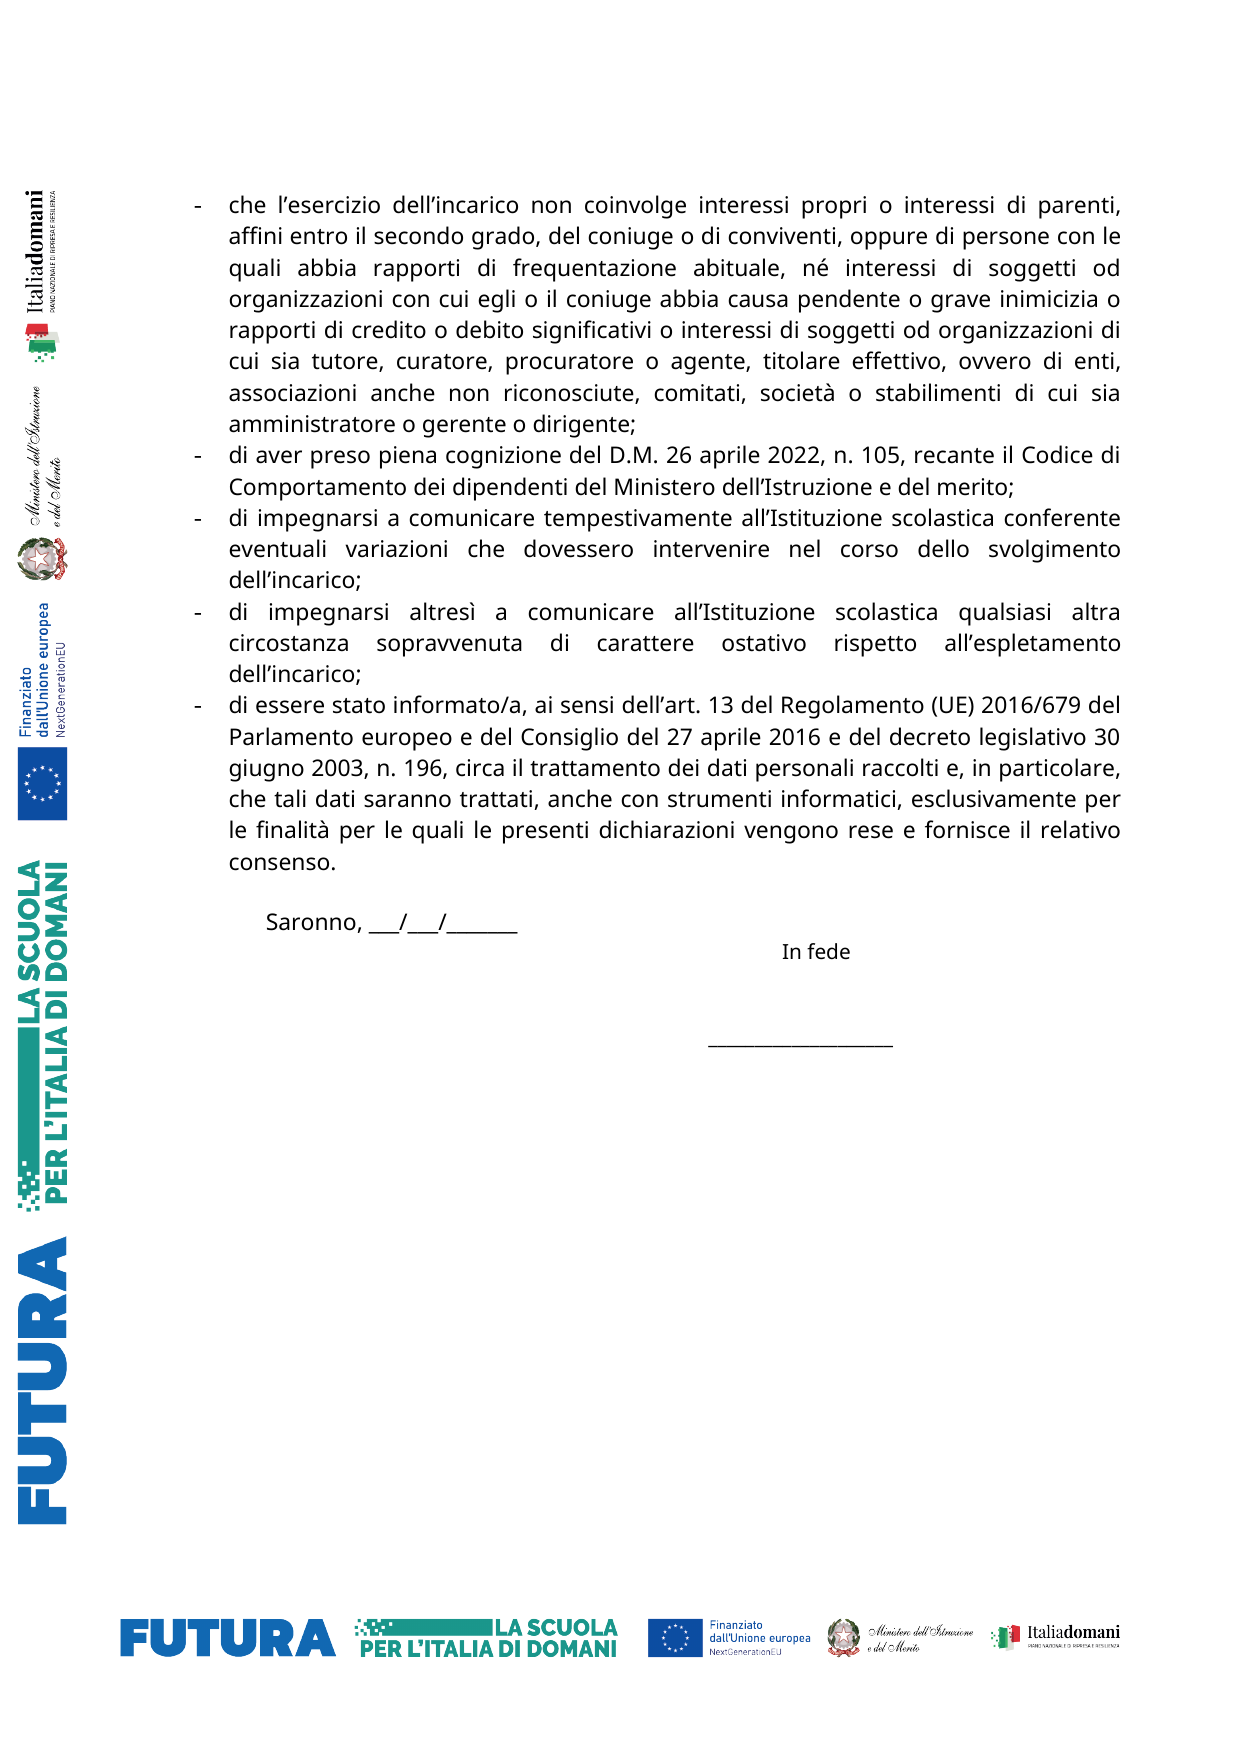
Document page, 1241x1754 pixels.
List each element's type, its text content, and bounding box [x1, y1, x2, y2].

text Saronno, ___/___/_______ [154, 906, 1122, 937]
list di impegnarsi altresì a comunicare all’Istituzione scolastica qualsiasi altra circostanza sopravvenuta di carattere ostativo rispetto all’espletamento dell’incarico; [191, 596, 1122, 689]
picture [118, 1617, 1122, 1660]
text In fede [118, 937, 1122, 965]
list che l’esercizio dell’incarico non coinvolge interessi propri o interessi di parenti, affini entro il secondo grado, del coniuge o di conviventi, oppure di persone con le quali abbia rapporti di frequentazione abituale, né interessi di soggetti od organizzazioni con cui egli o il coniuge abbia causa pendente o grave inimicizia o rapporti di credito o debito significativi o interessi di soggetti od organizzazioni di cui sia tutore, curatore, procuratore o agente, titolare effettivo, ovvero di enti, associazioni anche non riconosciute, comitati, società o stabilimenti di cui sia amministratore o gerente o dirigente; [191, 189, 1122, 439]
picture [14, 187, 70, 1527]
list di impegnarsi a comunicare tempestivamente all’Istituzione scolastica conferente eventuali variazioni che dovessero intervenire nel corso dello svolgimento dell’incarico; [191, 502, 1122, 596]
list di essere stato informato/a, ai sensi dell’art. 13 del Regolamento (UE) 2016/679 del Parlamento europeo e del Consiglio del 27 aprile 2016 e del decreto legislativo 30 giugno 2003, n. 196, circa il trattamento dei dati personali raccolti e, in particolare, che tali dati saranno trattati, anche con strumenti informatici, esclusivamente per le finalità per le quali le presenti dichiarazioni vengono rese e fornisce il relativo consenso. [191, 689, 1122, 877]
text ____________________ [118, 1022, 1122, 1051]
list di aver preso piena cognizione del D.M. 26 aprile 2022, n. 105, recante il Codice di Comportamento dei dipendenti del Ministero dell’Istruzione e del merito; [191, 439, 1122, 502]
